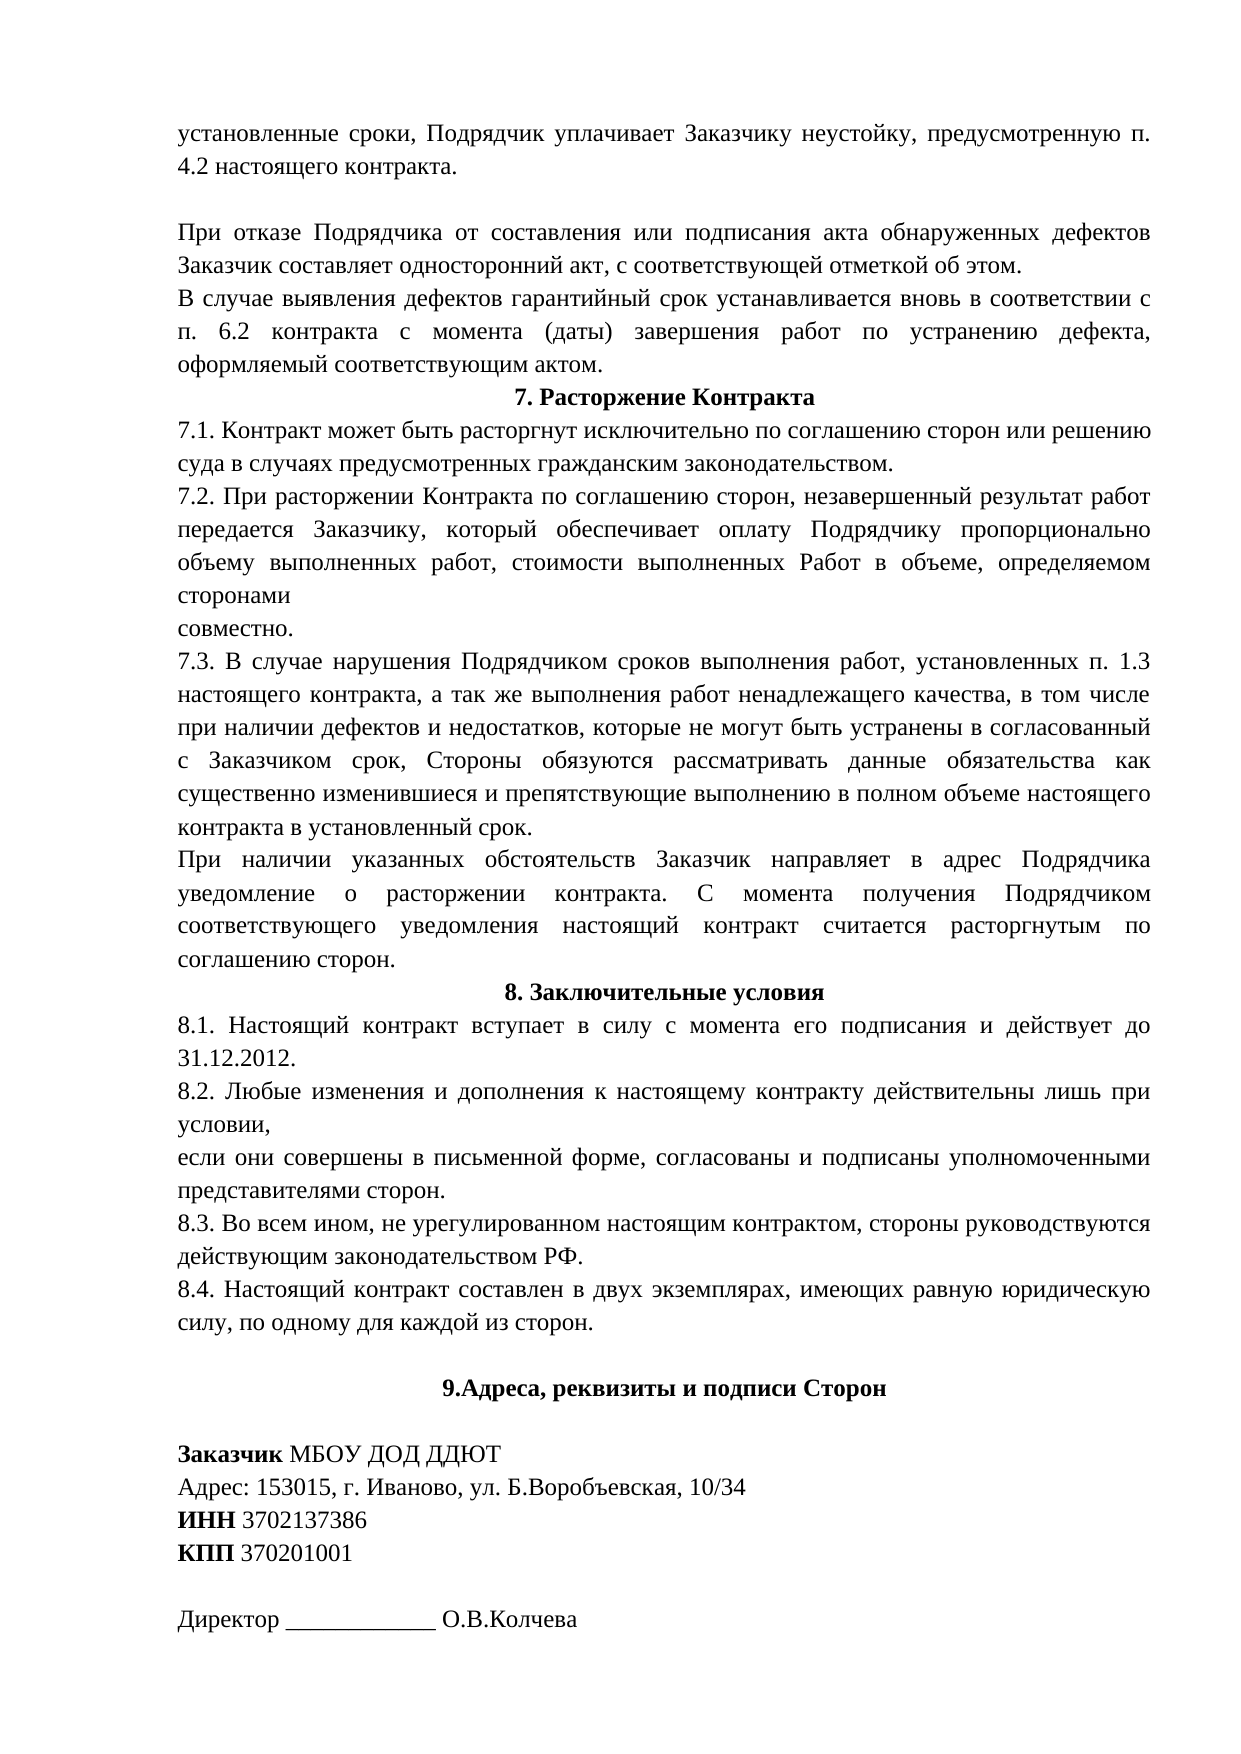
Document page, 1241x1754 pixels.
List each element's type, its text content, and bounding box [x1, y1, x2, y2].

text ИНН 3702137386 [177, 1505, 1152, 1534]
text 7.3. В случае нарушения Подрядчиком сроков выполнения работ, установленных п. 1.3 настоящего контракта, а так же выполнения работ ненадлежащего качества, в том числе при наличии дефектов и недостатков, которые не могут быть устранены в согласованный с Заказчиком срок, Стороны обязуются рассматривать данные обязательства как существенно изменившиеся и препятствующие выполнению в полном объеме настоящего контракта в установленный срок. [177, 646, 1152, 840]
text В случае выявления дефектов гарантийный срок устанавливается вновь в соответствии с п. 6.2 контракта с момента (даты) завершения работ по устранению дефекта, оформляемый соответствующим актом. [177, 283, 1152, 378]
text 8.4. Настоящий контракт составлен в двух экземплярах, имеющих равную юридическую силу, по одному для каждой из сторон. [177, 1274, 1152, 1336]
text При отказе Подрядчика от составления или подписания акта обнаруженных дефектов Заказчик составляет односторонний акт, с соответствующей отметкой об этом. [177, 217, 1152, 279]
text 9.Адреса, реквизиты и подписи Сторон [177, 1373, 1152, 1402]
text 8.3. Во всем ином, не урегулированном настоящим контрактом, стороны руководствуются действующим законодательством РФ. [177, 1208, 1152, 1269]
text 8.1. Настоящий контракт вступает в силу с момента его подписания и действует до 31.12.2012. [177, 1010, 1152, 1071]
text Заказчик МБОУ ДОД ДДЮТ [177, 1439, 1152, 1468]
text 8.2. Любые изменения и дополнения к настоящему контракту действительны лишь при условии, если они совершены в письменной форме, согласованы и подписаны уполномоченными представителями сторон. [177, 1076, 1152, 1203]
text 7.1. Контракт может быть расторгнут исключительно по соглашению сторон или решению суда в случаях предусмотренных гражданским законодательством. [177, 415, 1152, 477]
text 8. Заключительные условия [177, 977, 1152, 1005]
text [177, 118, 1152, 180]
text Адрес: 153015, г. Иваново, ул. Б.Воробъевская, 10/34 [177, 1472, 1152, 1501]
text 7.2. При расторжении Контракта по соглашению сторон, незавершенный результат работ передается Заказчику, который обеспечивает оплату Подрядчику пропорционально объему выполненных работ, стоимости выполненных Работ в объеме, определяемом сторонами совместно. [177, 481, 1152, 642]
text При наличии указанных обстоятельств Заказчик направляет в адрес Подрядчика уведомление о расторжении контракта. С момента получения Подрядчиком соответствующего уведомления настоящий контракт считается расторгнутым по соглашению сторон. [177, 844, 1152, 972]
text Директор ____________ О.В.Колчева [177, 1604, 1152, 1633]
text КПП 370201001 [177, 1538, 1152, 1567]
text 7. Расторжение Контракта [177, 382, 1152, 411]
